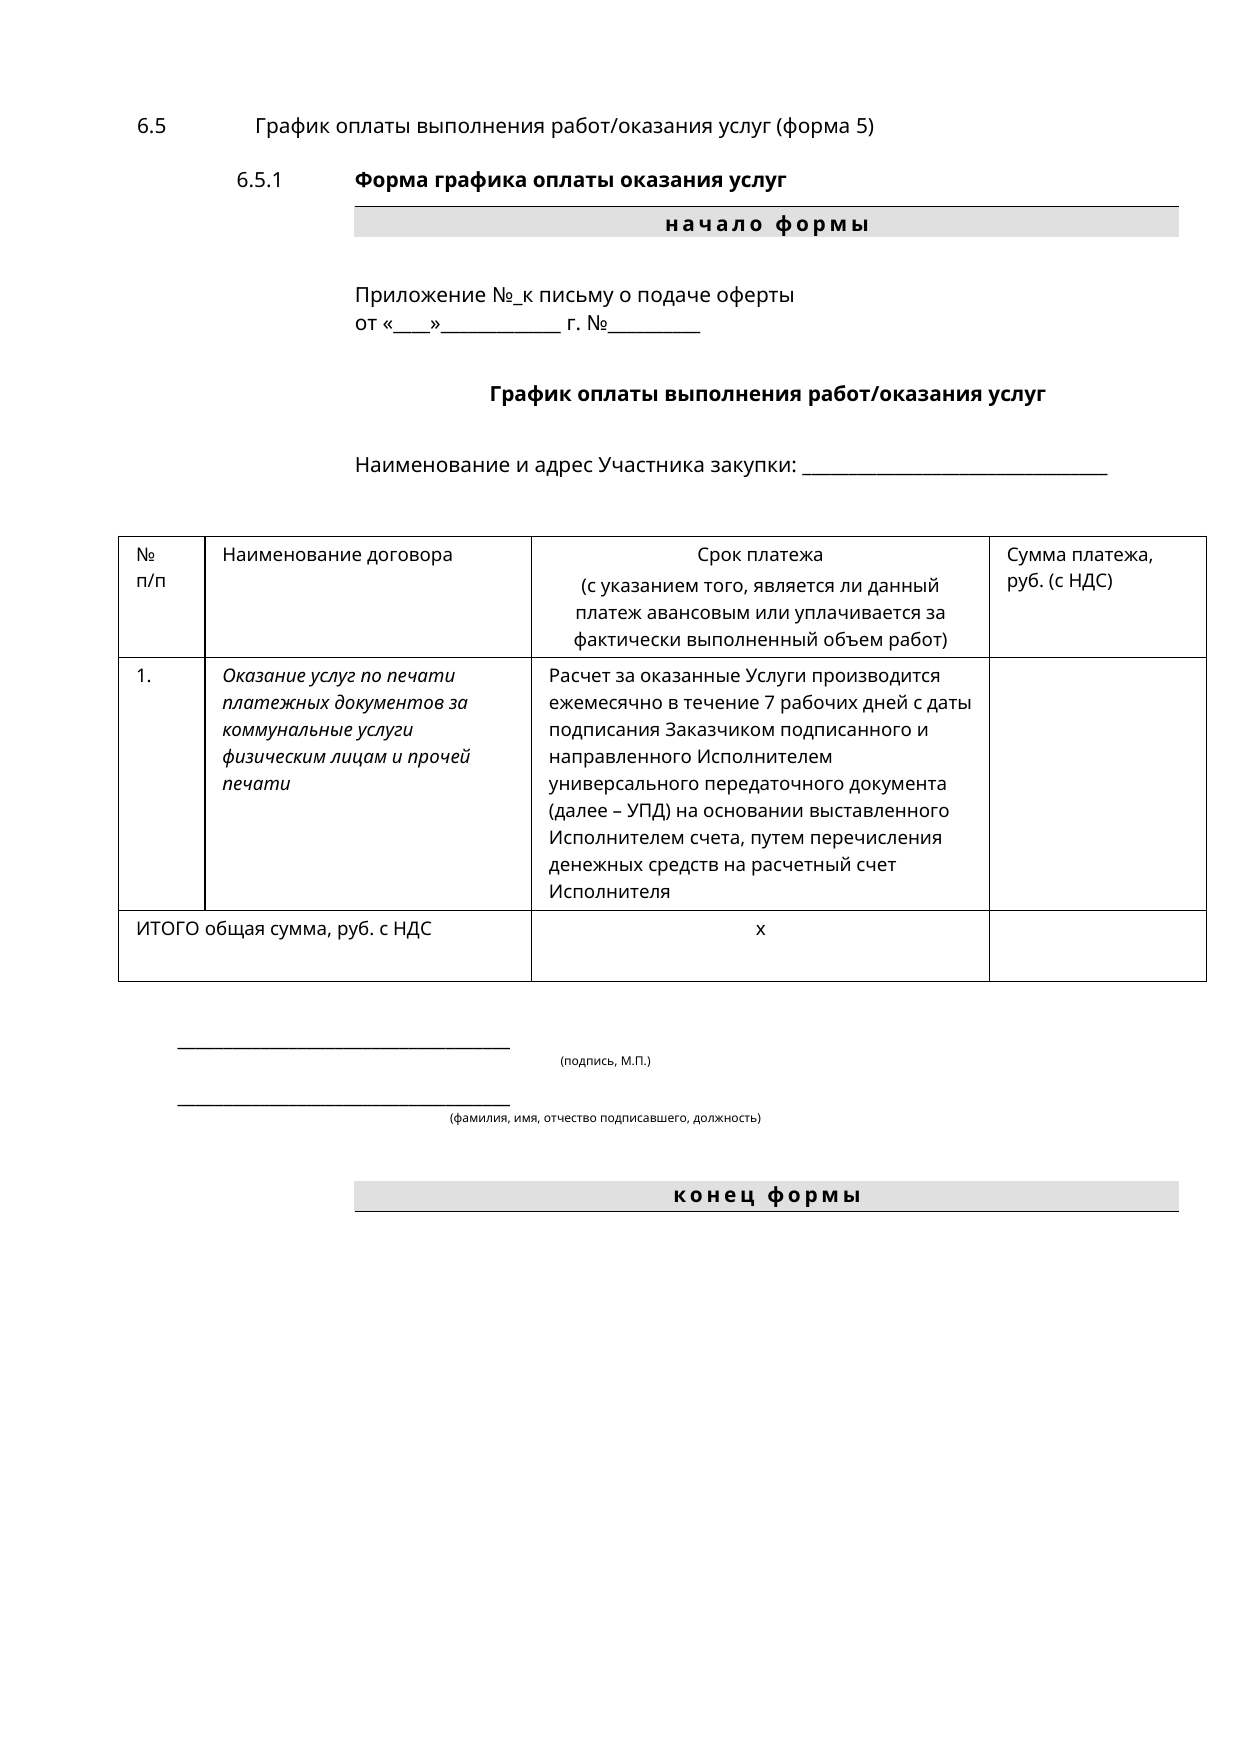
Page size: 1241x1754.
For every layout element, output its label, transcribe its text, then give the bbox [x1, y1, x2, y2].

table_header № п/п [119, 537, 204, 657]
text начало формы [354, 207, 1179, 237]
table_cell х [532, 911, 989, 981]
subtitle График оплаты выполнения работ/оказания услуг (форма 5) [137, 111, 1181, 140]
text График оплаты выполнения работ/оказания услуг [354, 379, 1181, 408]
table_cell [990, 658, 1206, 909]
table_header Сумма платежа, руб. (с НДС) [990, 537, 1206, 657]
text ____________________________________ [118, 1024, 1181, 1053]
text Наименование и адрес Участника закупки: _________________________________ [354, 450, 1181, 479]
text ____________________________________ [118, 1081, 1181, 1109]
table_cell ИТОГО общая сумма, руб. с НДС [119, 911, 531, 981]
table_header Наименование договора [206, 537, 531, 657]
text конец формы [354, 1181, 1179, 1212]
table_cell Расчет за оказанные Услуги производится ежемесячно в течение 7 рабочих дней с даты подписания Заказчиком подписанного и направленного Исполнителем универсального передаточного документа (далее – УПД) на основании выставленного Исполнителем счета, путем перечисления денежных средств на расчетный счет Исполнителя [532, 658, 989, 909]
table_cell [119, 658, 204, 909]
text (фамилия, имя, отчество подписавшего, должность) [354, 1109, 797, 1138]
text Приложение №_к письму о подаче оферты от «____»_____________ г. №__________ [354, 280, 1181, 337]
table_header Срок платежа (с указанием того, является ли данный платеж авансовым или уплачивается за фактически выполненный объем работ) [532, 537, 989, 657]
text (подпись, М.П.) [354, 1053, 797, 1081]
list Форма графика оплаты оказания услуг [236, 165, 1181, 193]
table_cell [990, 911, 1206, 981]
table_cell Оказание услуг по печати платежных документов за коммунальные услуги физическим лицам и прочей печати [206, 658, 531, 909]
